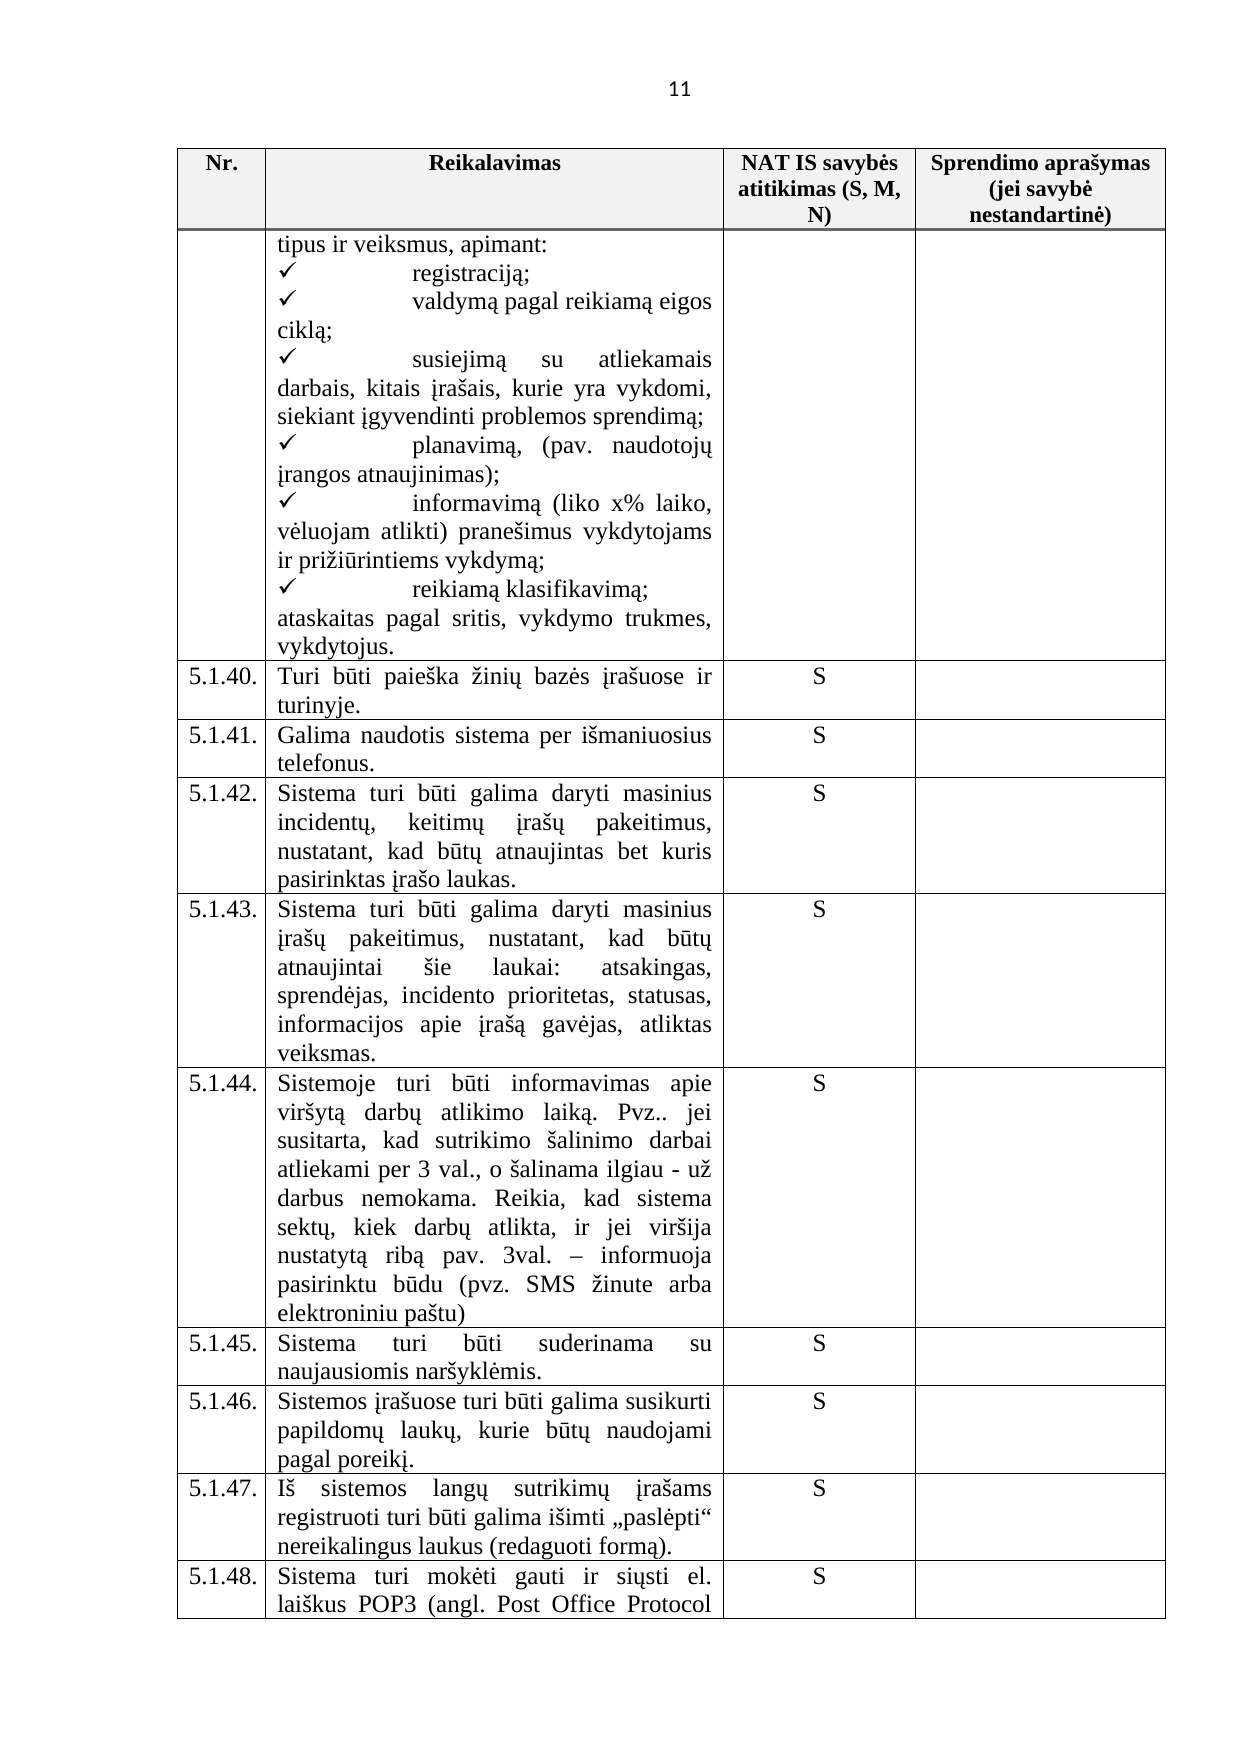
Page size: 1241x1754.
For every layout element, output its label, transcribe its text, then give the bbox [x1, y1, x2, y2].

table_cell [178, 1561, 265, 1618]
table_cell Sistemos įrašuose turi būti galima susikurti papildomų laukų, kurie būtų naudojami pagal poreikį. [266, 1386, 723, 1472]
table_cell [916, 1328, 1165, 1385]
table_cell S [724, 661, 915, 719]
table_cell Sistema turi būti galima daryti masinius įrašų pakeitimus, nustatant, kad būtų atnaujintai šie laukai: atsakingas, sprendėjas, incidento prioritetas, statusas, informacijos apie įrašą gavėjas, atliktas veiksmas. [266, 894, 723, 1067]
table_cell [916, 1474, 1165, 1560]
table_cell [178, 1474, 265, 1560]
table_cell [916, 231, 1165, 660]
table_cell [266, 231, 723, 660]
table_cell Sistema turi būti galima daryti masinius incidentų, keitimų įrašų pakeitimus, nustatant, kad būtų atnaujintas bet kuris pasirinktas įrašo laukas. [266, 778, 723, 893]
table_cell S [724, 1474, 915, 1560]
table_cell S [724, 1328, 915, 1385]
table_cell [916, 1068, 1165, 1327]
table_cell [178, 661, 265, 719]
table_cell Sistema turi būti suderinama su naujausiomis naršyklėmis. [266, 1328, 723, 1385]
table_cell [266, 1561, 723, 1618]
table_cell S [724, 720, 915, 777]
table_cell [178, 778, 265, 893]
table_cell S [724, 1386, 915, 1472]
table_cell S [724, 231, 915, 660]
table_cell [916, 778, 1165, 893]
table_header NAT IS savybės atitikimas (S, M, N) [724, 149, 915, 228]
table_cell [916, 720, 1165, 777]
table_header Sprendimo aprašymas (jei savybė nestandartinė) [916, 149, 1165, 228]
table_cell [916, 1386, 1165, 1472]
table_cell Iš sistemos langų sutrikimų įrašams registruoti turi būti galima išimti „paslėpti“ nereikalingus laukus (redaguoti formą). [266, 1474, 723, 1560]
table_header Nr. [178, 149, 265, 228]
table_cell S [724, 894, 915, 1067]
table_cell [916, 661, 1165, 719]
table_cell Galima naudotis sistema per išmaniuosius telefonus. [266, 720, 723, 777]
table_cell [178, 1068, 265, 1327]
table_cell [178, 1328, 265, 1385]
table_cell [916, 1561, 1165, 1618]
table_cell Turi būti paieška žinių bazės įrašuose ir turinyje. [266, 661, 723, 719]
table_cell S [724, 1561, 915, 1618]
table_cell [178, 231, 265, 660]
table_cell [916, 894, 1165, 1067]
table_cell Sistemoje turi būti informavimas apie viršytą darbų atlikimo laiką. Pvz.. jei susitarta, kad sutrikimo šalinimo darbai atliekami per 3 val., o šalinama ilgiau - už darbus nemokama. Reikia, kad sistema sektų, kiek darbų atlikta, ir jei viršija nustatytą ribą pav. 3val. – informuoja pasirinktu būdu (pvz. SMS žinute arba elektroniniu paštu) [266, 1068, 723, 1327]
table_cell [178, 720, 265, 777]
table_header Reikalavimas [266, 149, 723, 228]
table_cell [178, 1386, 265, 1472]
table_cell S [724, 1068, 915, 1327]
table_cell S [724, 778, 915, 893]
table_cell [178, 894, 265, 1067]
